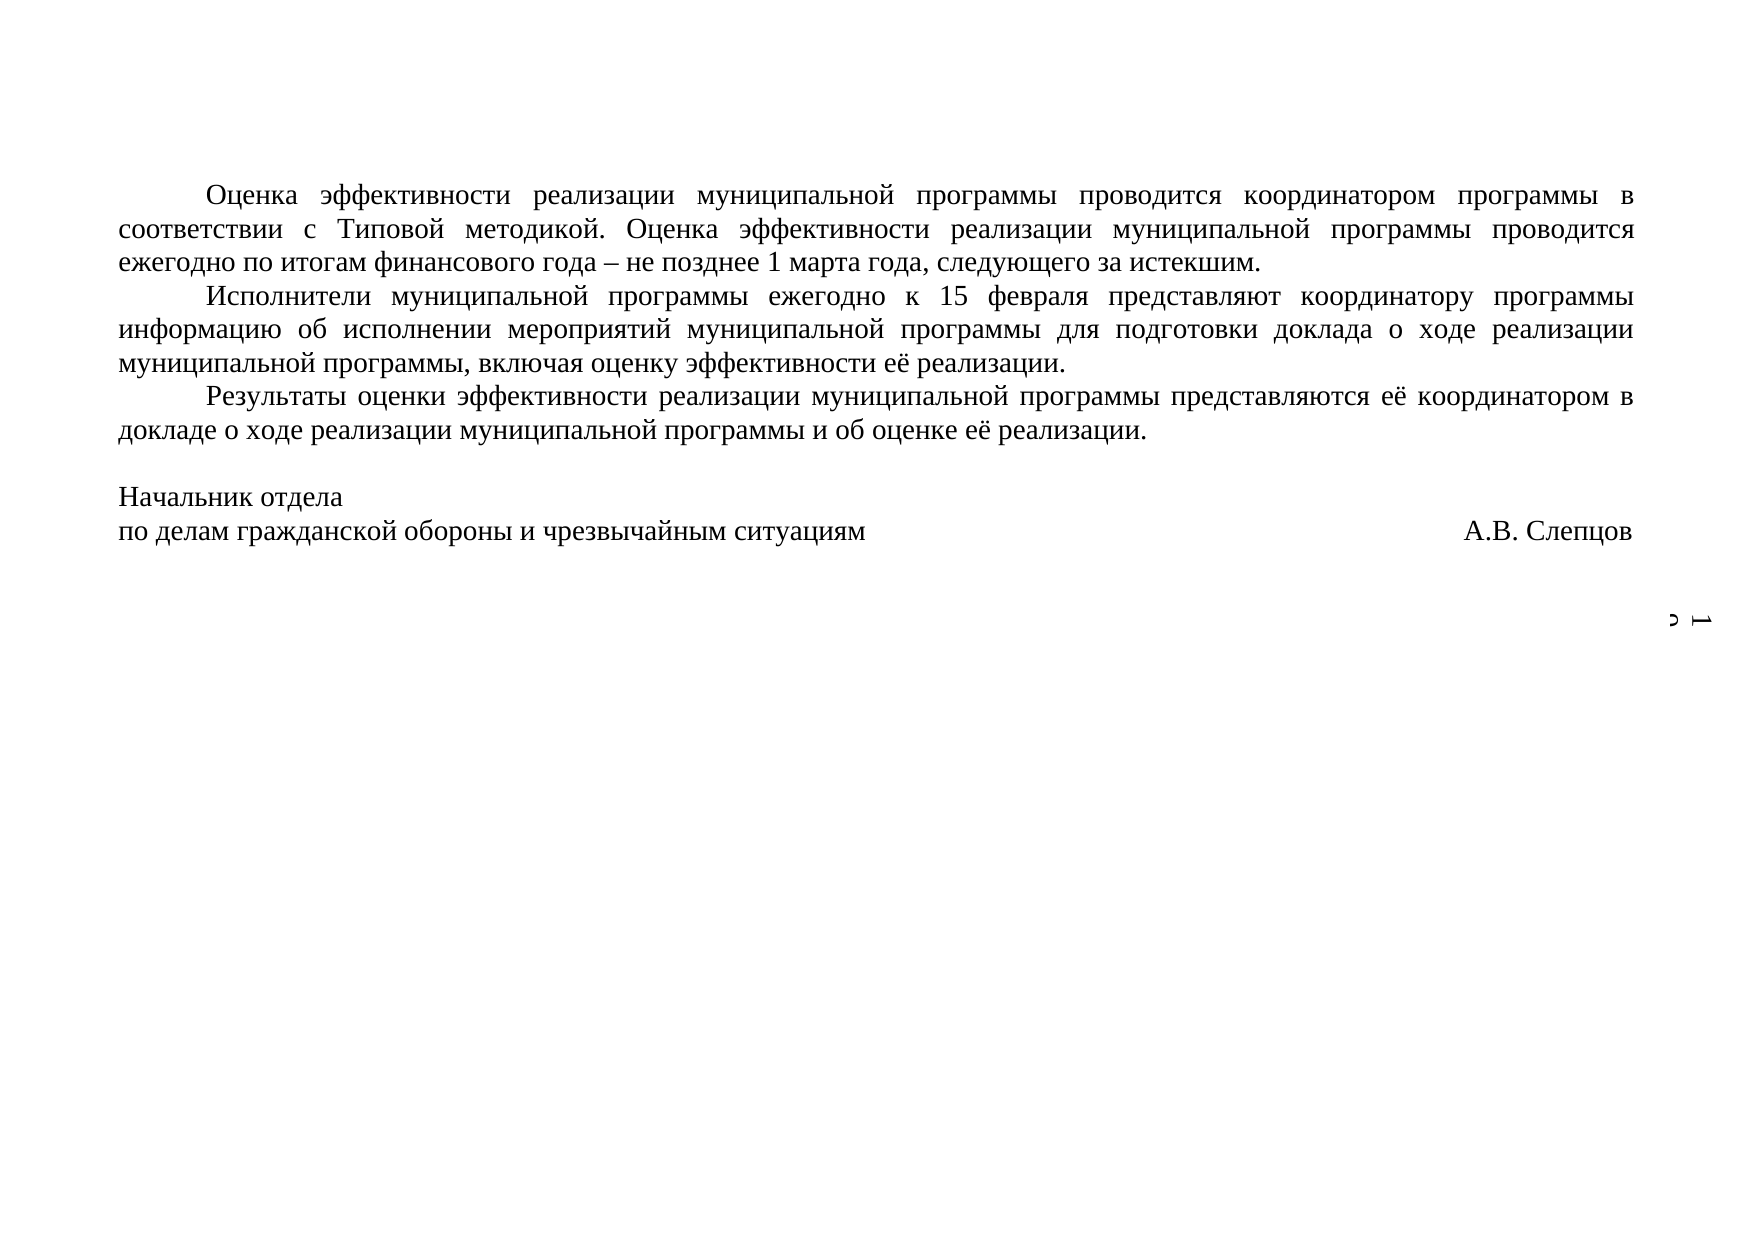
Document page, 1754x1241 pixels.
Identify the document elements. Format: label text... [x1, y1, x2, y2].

text Исполнители муниципальной программы ежегодно к 15 февраля представляют координатору программы информацию об исполнении мероприятий муниципальной программы для подготовки доклада о ходе реализации муниципальной программы, включая оценку эффективности её реализации. [118, 278, 1636, 378]
text по делам гражданской обороны и чрезвычайным ситуациям А.В. Слепцов [118, 513, 1636, 546]
text Результаты оценки эффективности реализации муниципальной программы представляются её координатором в докладе о ходе реализации муниципальной программы и об оценке её реализации. [118, 378, 1636, 446]
text Оценка эффективности реализации муниципальной программы проводится координатором программы в соответствии с Типовой методикой. Оценка эффективности реализации муниципальной программы проводится ежегодно по итогам финансового года – не позднее 1 марта года, следующего за истекшим. [118, 177, 1636, 278]
text Начальник отдела [118, 479, 1636, 513]
